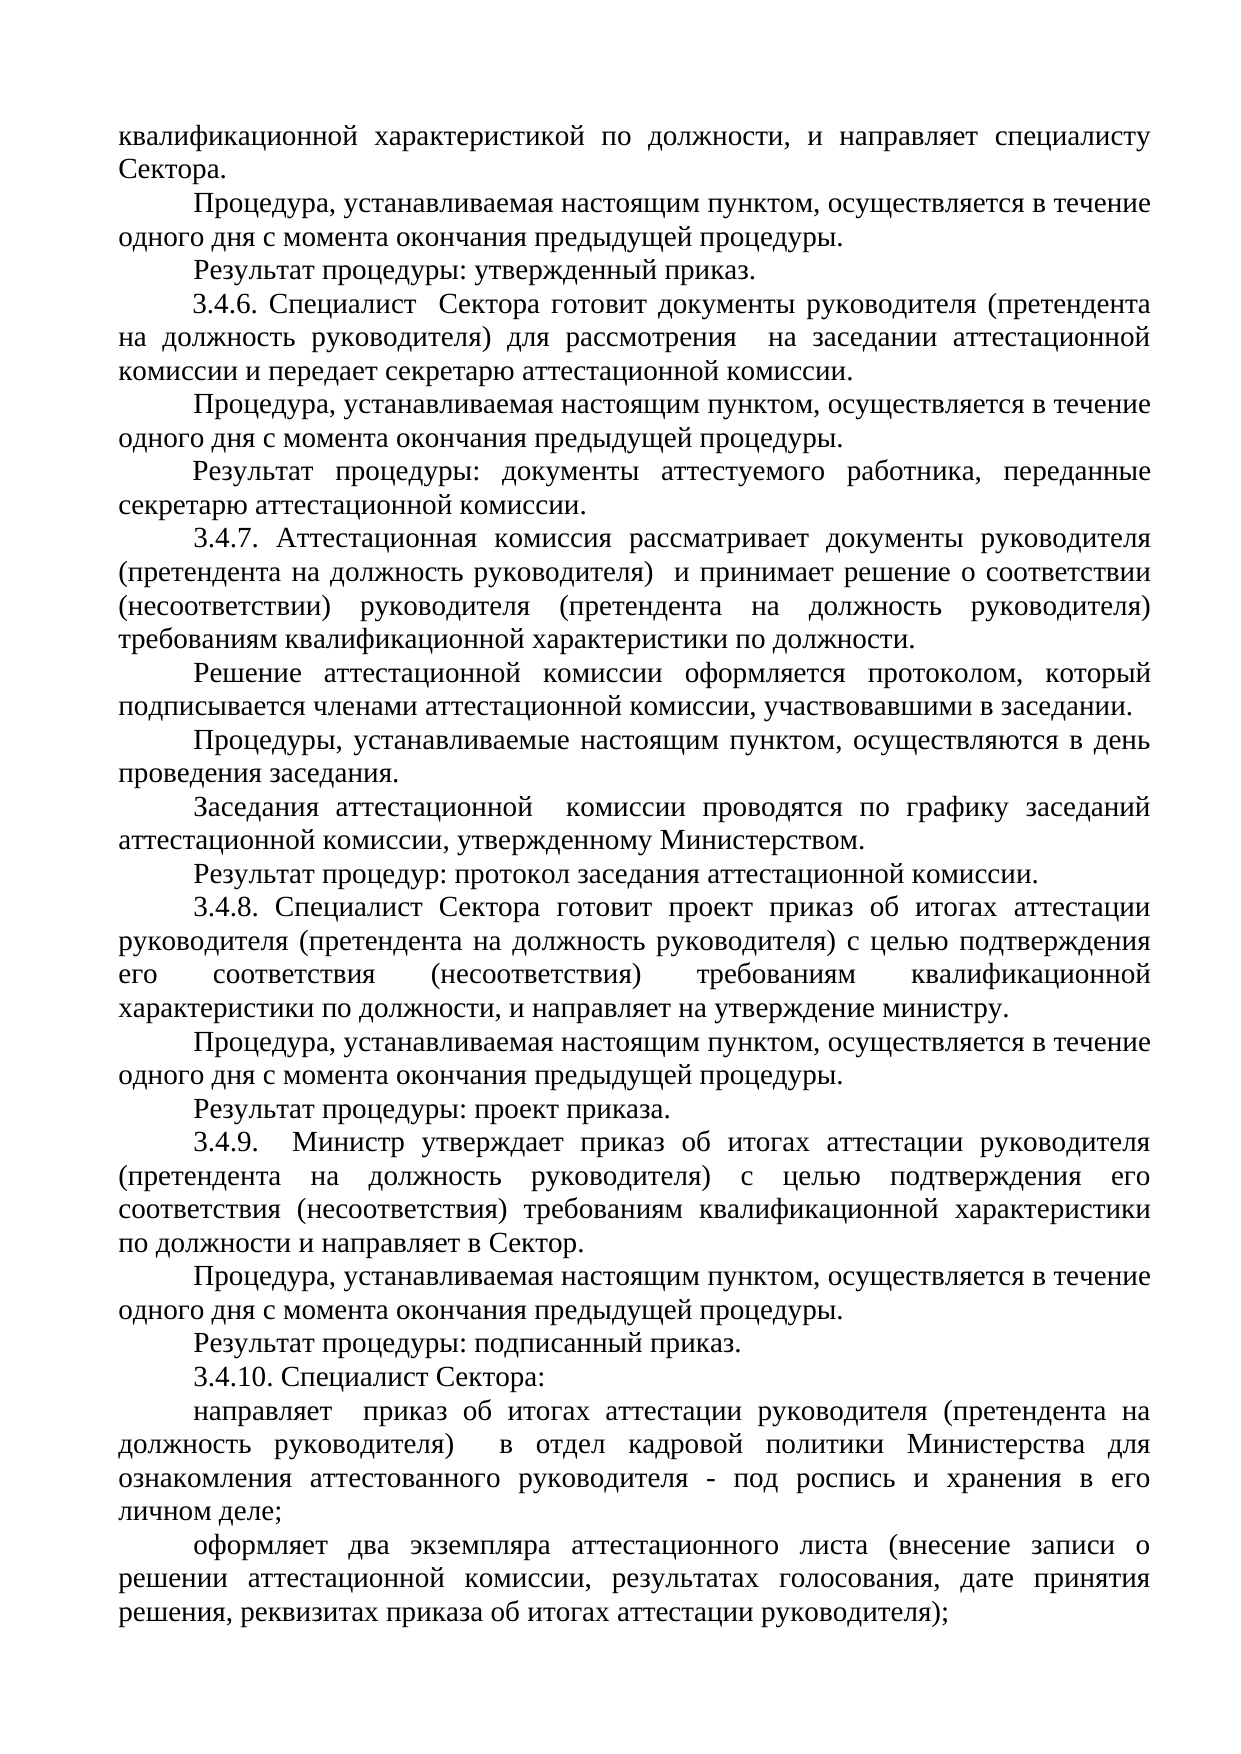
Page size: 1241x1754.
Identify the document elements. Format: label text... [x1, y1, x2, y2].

text направляет приказ об итогах аттестации руководителя (претендента на должность руководителя) в отдел кадровой политики Министерства для ознакомления аттестованного руководителя - под роспись и хранения в его личном деле; [118, 1393, 1152, 1527]
text 3.4.7. Аттестационная комиссия рассматривает документы руководителя (претендента на должность руководителя) и принимает решение о соответствии (несоответствии) руководителя (претендента на должность руководителя) требованиям квалификационной характеристики по должности. [118, 521, 1152, 655]
text Процедура, устанавливаемая настоящим пунктом, осуществляется в течение одного дня с момента окончания предыдущей процедуры. [118, 1024, 1152, 1091]
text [118, 118, 1152, 185]
text 3.4.8. Специалист Сектора готовит проект приказ об итогах аттестации руководителя (претендента на должность руководителя) с целью подтверждения его соответствия (несоответствия) требованиям квалификационной характеристики по должности, и направляет на утверждение министру. [118, 889, 1152, 1024]
text 3.4.6. Специалист Сектора готовит документы руководителя (претендента на должность руководителя) для рассмотрения на заседании аттестационной комиссии и передает секретарю аттестационной комиссии. [118, 286, 1152, 386]
text Результат процедуры: проект приказа. [118, 1091, 1152, 1124]
text Решение аттестационной комиссии оформляется протоколом, который подписывается членами аттестационной комиссии, участвовавшими в заседании. [118, 655, 1152, 722]
text 3.4.10. Специалист Сектора: [118, 1359, 1152, 1393]
text Результат процедуры: документы аттестуемого работника, переданные секретарю аттестационной комиссии. [118, 453, 1152, 521]
text 3.4.9. Министр утверждает приказ об итогах аттестации руководителя (претендента на должность руководителя) с целью подтверждения его соответствия (несоответствия) требованиям квалификационной характеристики по должности и направляет в Сектор. [118, 1124, 1152, 1258]
text Процедура, устанавливаемая настоящим пунктом, осуществляется в течение одного дня с момента окончания предыдущей процедуры. [118, 386, 1152, 453]
text Процедура, устанавливаемая настоящим пунктом, осуществляется в течение одного дня с момента окончания предыдущей процедуры. [118, 185, 1152, 252]
text Результат процедур: протокол заседания аттестационной комиссии. [118, 856, 1152, 889]
text Результат процедуры: утвержденный приказ. [118, 252, 1152, 286]
text оформляет два экземпляра аттестационного листа (внесение записи о решении аттестационной комиссии, результатах голосования, дате принятия решения, реквизитах приказа об итогах аттестации руководителя); [118, 1527, 1152, 1627]
text Процедуры, устанавливаемые настоящим пунктом, осуществляются в день проведения заседания. [118, 722, 1152, 789]
text Процедура, устанавливаемая настоящим пунктом, осуществляется в течение одного дня с момента окончания предыдущей процедуры. [118, 1258, 1152, 1326]
text Заседания аттестационной комиссии проводятся по графику заседаний аттестационной комиссии, утвержденному Министерством. [118, 789, 1152, 856]
text Результат процедуры: подписанный приказ. [118, 1326, 1152, 1359]
